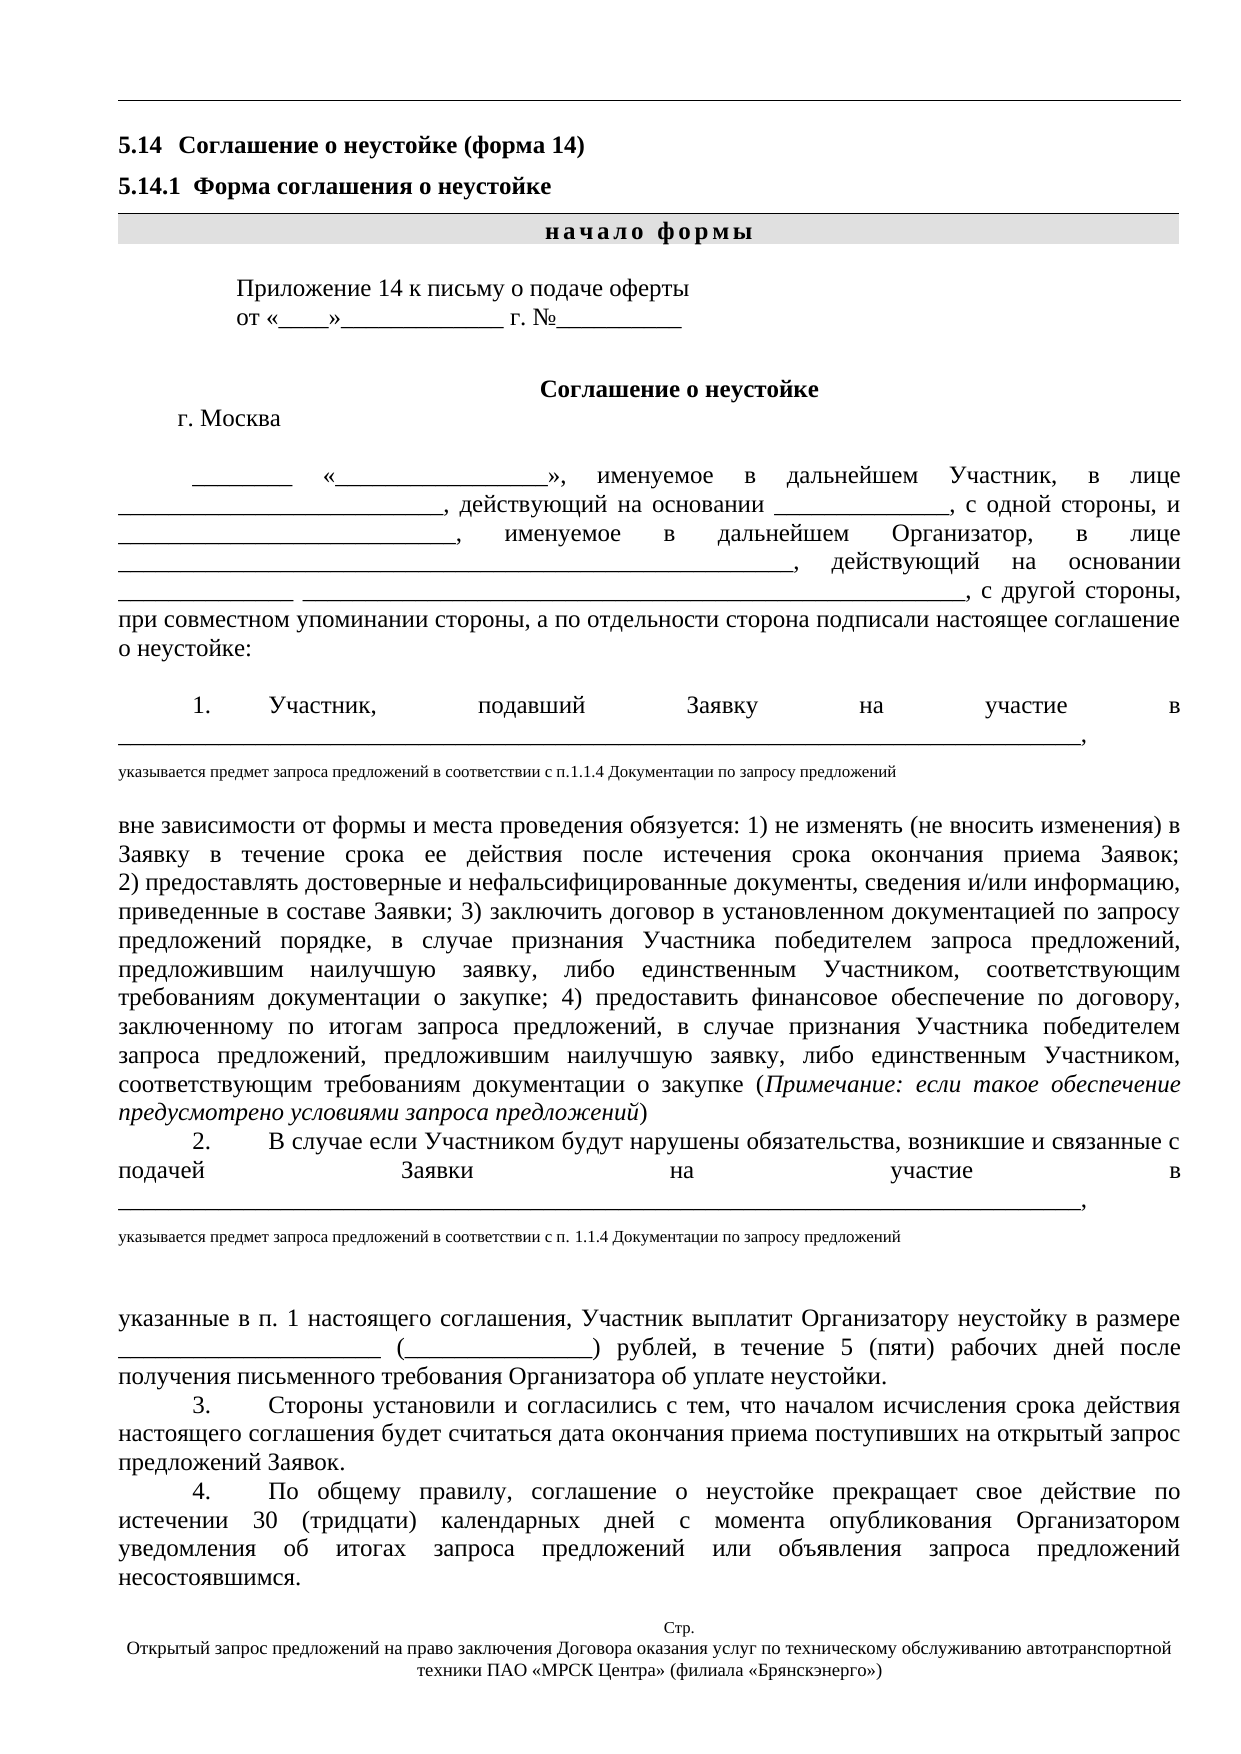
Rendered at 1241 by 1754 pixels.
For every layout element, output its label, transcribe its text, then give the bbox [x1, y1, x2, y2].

list В случае если Участником будут нарушены обязательства, возникшие и связанные с подачей Заявки на участие в _____________________________________________________________________________, [118, 1126, 1181, 1212]
list По общему правилу, соглашение о неустойке прекращает свое действие по истечении 30 (тридцати) календарных дней с момента опубликования Организатором уведомления об итогах запроса предложений или объявления запроса предложений несостоявшимся. [118, 1476, 1181, 1591]
subtitle Соглашение о неустойке (форма 14) [118, 130, 1181, 159]
text вне зависимости от формы и места проведения обязуется: 1) не изменять (не вносить изменения) в Заявку в течение срока ее действия после истечения срока окончания приема Заявок; 2) предоставлять достоверные и нефальсифицированные документы, сведения и/или информацию, приведенные в составе Заявки; 3) заключить договор в установленном документацией по запросу предложений порядке, в случае признания Участника победителем запроса предложений, предложившим наилучшую заявку, либо единственным Участником, соответствующим требованиям документации о закупке; 4) предоставить финансовое обеспечение по договору, заключенному по итогам запроса предложений, в случае признания Участника победителем запроса предложений, предложившим наилучшую заявку, либо единственным Участником, соответствующим требованиям документации о закупке (Примечание: если такое обеспечение предусмотрено условиями запроса предложений) [118, 810, 1181, 1126]
text Соглашение о неустойке [118, 374, 1181, 403]
text Приложение 14 к письму о подаче оферты от «____»_____________ г. №__________ [236, 273, 1181, 331]
text указывается предмет запроса предложений в соответствии с п. 1.1.4 Документации по запросу предложений [118, 1212, 1181, 1246]
list Стороны установили и согласились с тем, что началом исчисления срока действия настоящего соглашения будет считаться дата окончания приема поступивших на открытый запрос предложений Заявок. [118, 1390, 1181, 1476]
text указанные в п. 1 настоящего соглашения, Участник выплатит Организатору неустойку в размере _____________________ (_______________) рублей, в течение 5 (пяти) рабочих дней после получения письменного требования Организатора об уплате неустойки. [118, 1303, 1181, 1390]
subtitle Форма соглашения о неустойке [118, 171, 1181, 200]
text начало формы [118, 214, 1179, 244]
list Участник, подавший Заявку на участие в _____________________________________________________________________________, [118, 690, 1181, 748]
text ________ «_________________», именуемое в дальнейшем Участник, в лице __________________________, действующий на основании ______________, с одной стороны, и ___________________________, именуемое в дальнейшем Организатор, в лице ______________________________________________________, действующий на основании ______________ _____________________________________________________, с другой стороны, при совместном упоминании стороны, а по отдельности сторона подписали настоящее соглашение о неустойке: [118, 460, 1181, 661]
text указывается предмет запроса предложений в соответствии с п.1.1.4 Документации по запросу предложений [118, 748, 1181, 781]
text г. Москва [118, 403, 1181, 431]
